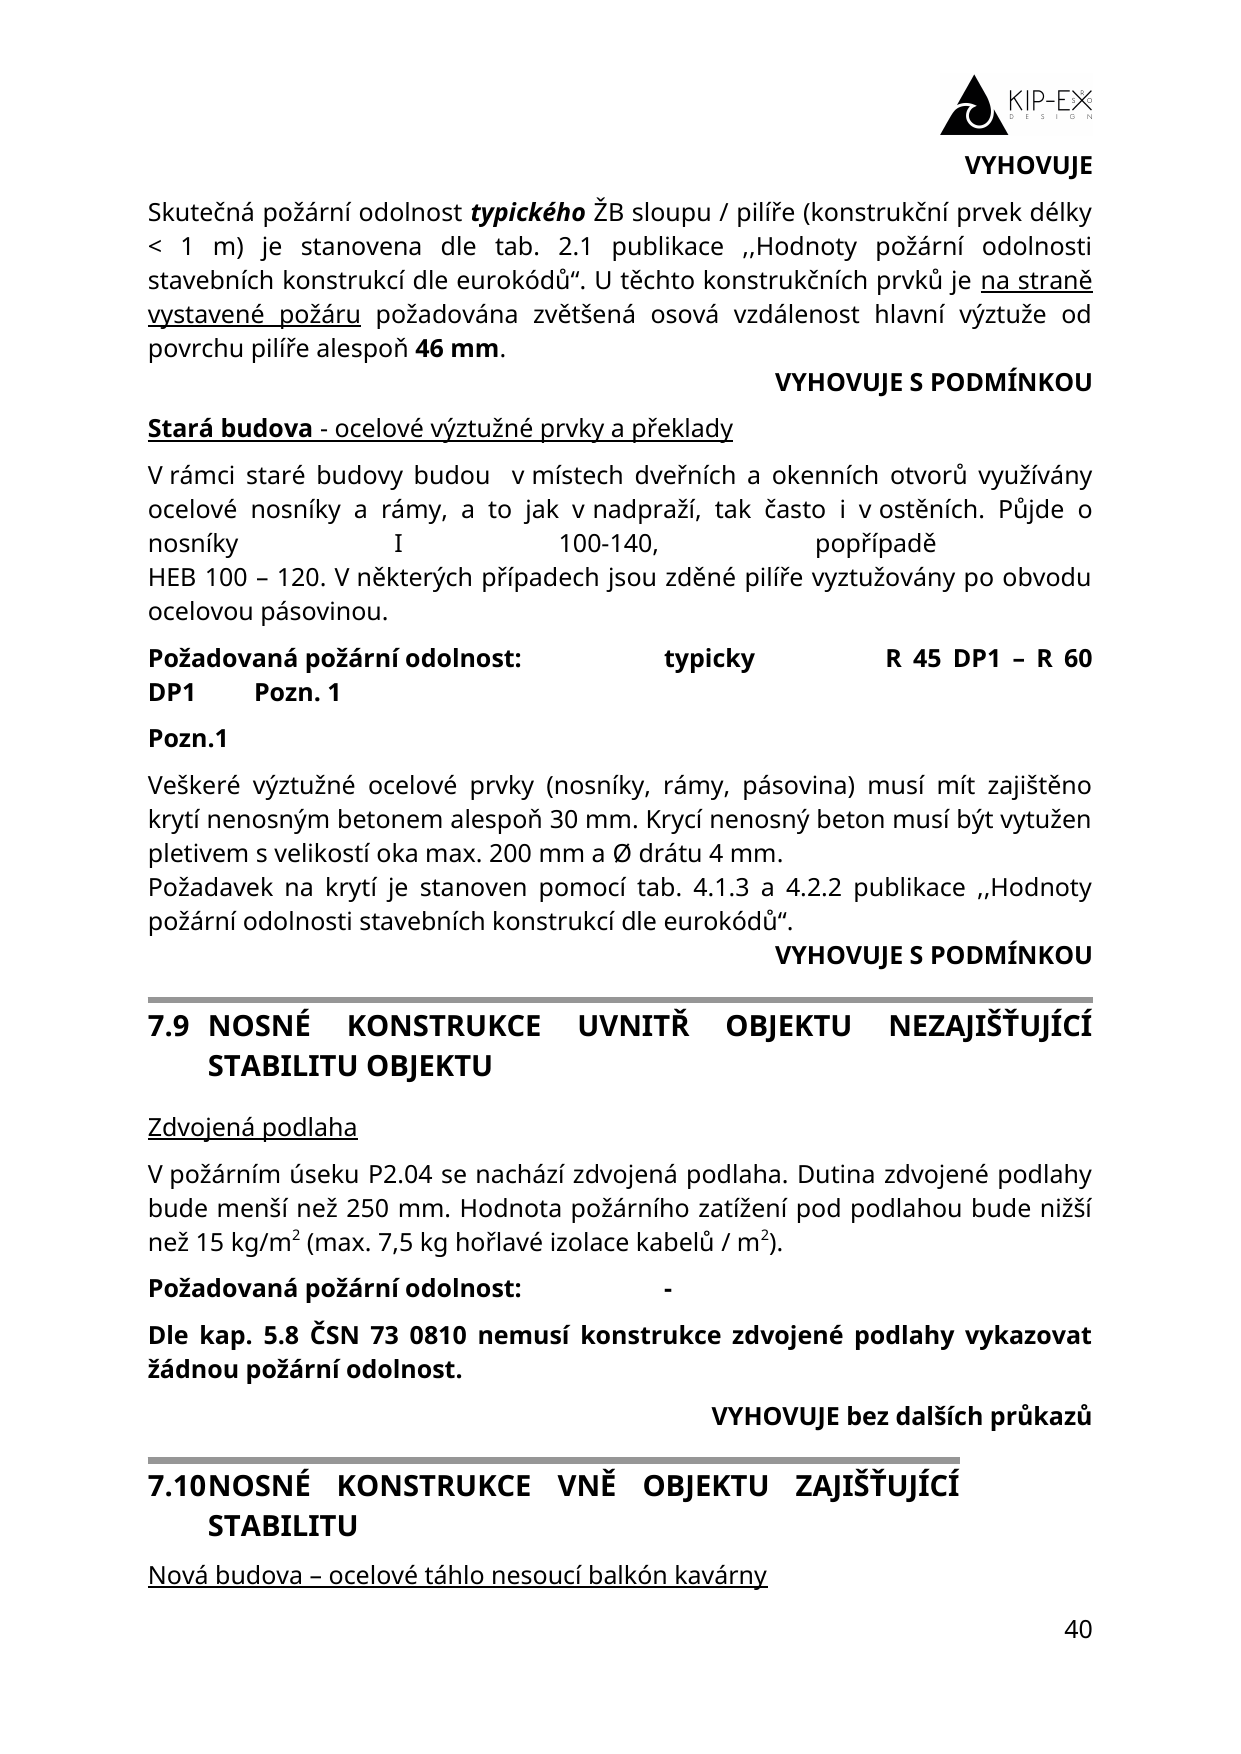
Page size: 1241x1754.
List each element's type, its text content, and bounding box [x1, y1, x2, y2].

text Požadavek na krytí je stanoven pomocí tab. 4.1.3 a 4.2.2 publikace ,,Hodnoty požární odolnosti stavebních konstrukcí dle eurokódů“. [148, 870, 1093, 938]
text VYHOVUJE S PODMÍNKOU [148, 364, 1093, 398]
picture [939, 73, 1093, 136]
text VYHOVUJE S PODMÍNKOU [148, 938, 1093, 972]
text Dle kap. 5.8 ČSN 73 0810 nemusí konstrukce zdvojené podlahy vykazovat žádnou požární odolnost. [148, 1317, 1093, 1386]
text Nová budova – ocelové táhlo nesoucí balkón kavárny [148, 1557, 1093, 1591]
text Zdvojená podlaha [148, 1110, 1093, 1144]
text V rámci staré budovy budou v místech dveřních a okenních otvorů využívány ocelové nosníky a rámy, a to jak v nadpraží, tak často i v ostěních. Půjde o nosníky I 100-140, popřípadě HEB 100 – 120. V některých případech jsou zděné pilíře vyztužovány po obvodu ocelovou pásovinou. [148, 458, 1093, 628]
text Pozn.1 [148, 721, 1093, 755]
subtitle NOSNÉ KONSTRUKCE UVNITŘ OBJEKTU NEZAJIŠŤUJÍCÍ STABILITU OBJEKTU [148, 1003, 1093, 1085]
subtitle nosné konstrukce vně objektu zajišťující stabilitu [148, 1464, 960, 1545]
text Požadovaná požární odolnost: typicky R 45 DP1 – R 60 DP1 Pozn. 1 [148, 640, 1093, 708]
text Veškeré výztužné ocelové prvky (nosníky, rámy, pásovina) musí mít zajištěno krytí nenosným betonem alespoň 30 mm. Krycí nenosný beton musí být vytužen pletivem s velikostí oka max. 200 mm a Ø drátu 4 mm. [148, 768, 1093, 870]
text Požadovaná požární odolnost: - [148, 1271, 1093, 1305]
text Skutečná požární odolnost typického ŽB sloupu / pilíře (konstrukční prvek délky < 1 m) je stanovena dle tab. 2.1 publikace ,,Hodnoty požární odolnosti stavebních konstrukcí dle eurokódů“. U těchto konstrukčních prvků je na straně vystavené požáru požadována zvětšená osová vzdálenost hlavní výztuže od povrchu pilíře alespoň 46 mm. [148, 194, 1093, 364]
text Stará budova - ocelové výztužné prvky a překlady [148, 411, 1093, 445]
text VYHOVUJE bez dalších průkazů [148, 1398, 1093, 1432]
text V požárním úseku P2.04 se nachází zdvojená podlaha. Dutina zdvojené podlahy bude menší než 250 mm. Hodnota požárního zatížení pod podlahou bude nižší než 15 kg/m2 (max. 7,5 kg hořlavé izolace kabelů / m2). [148, 1156, 1093, 1258]
text VYHOVUJE [148, 148, 1093, 182]
